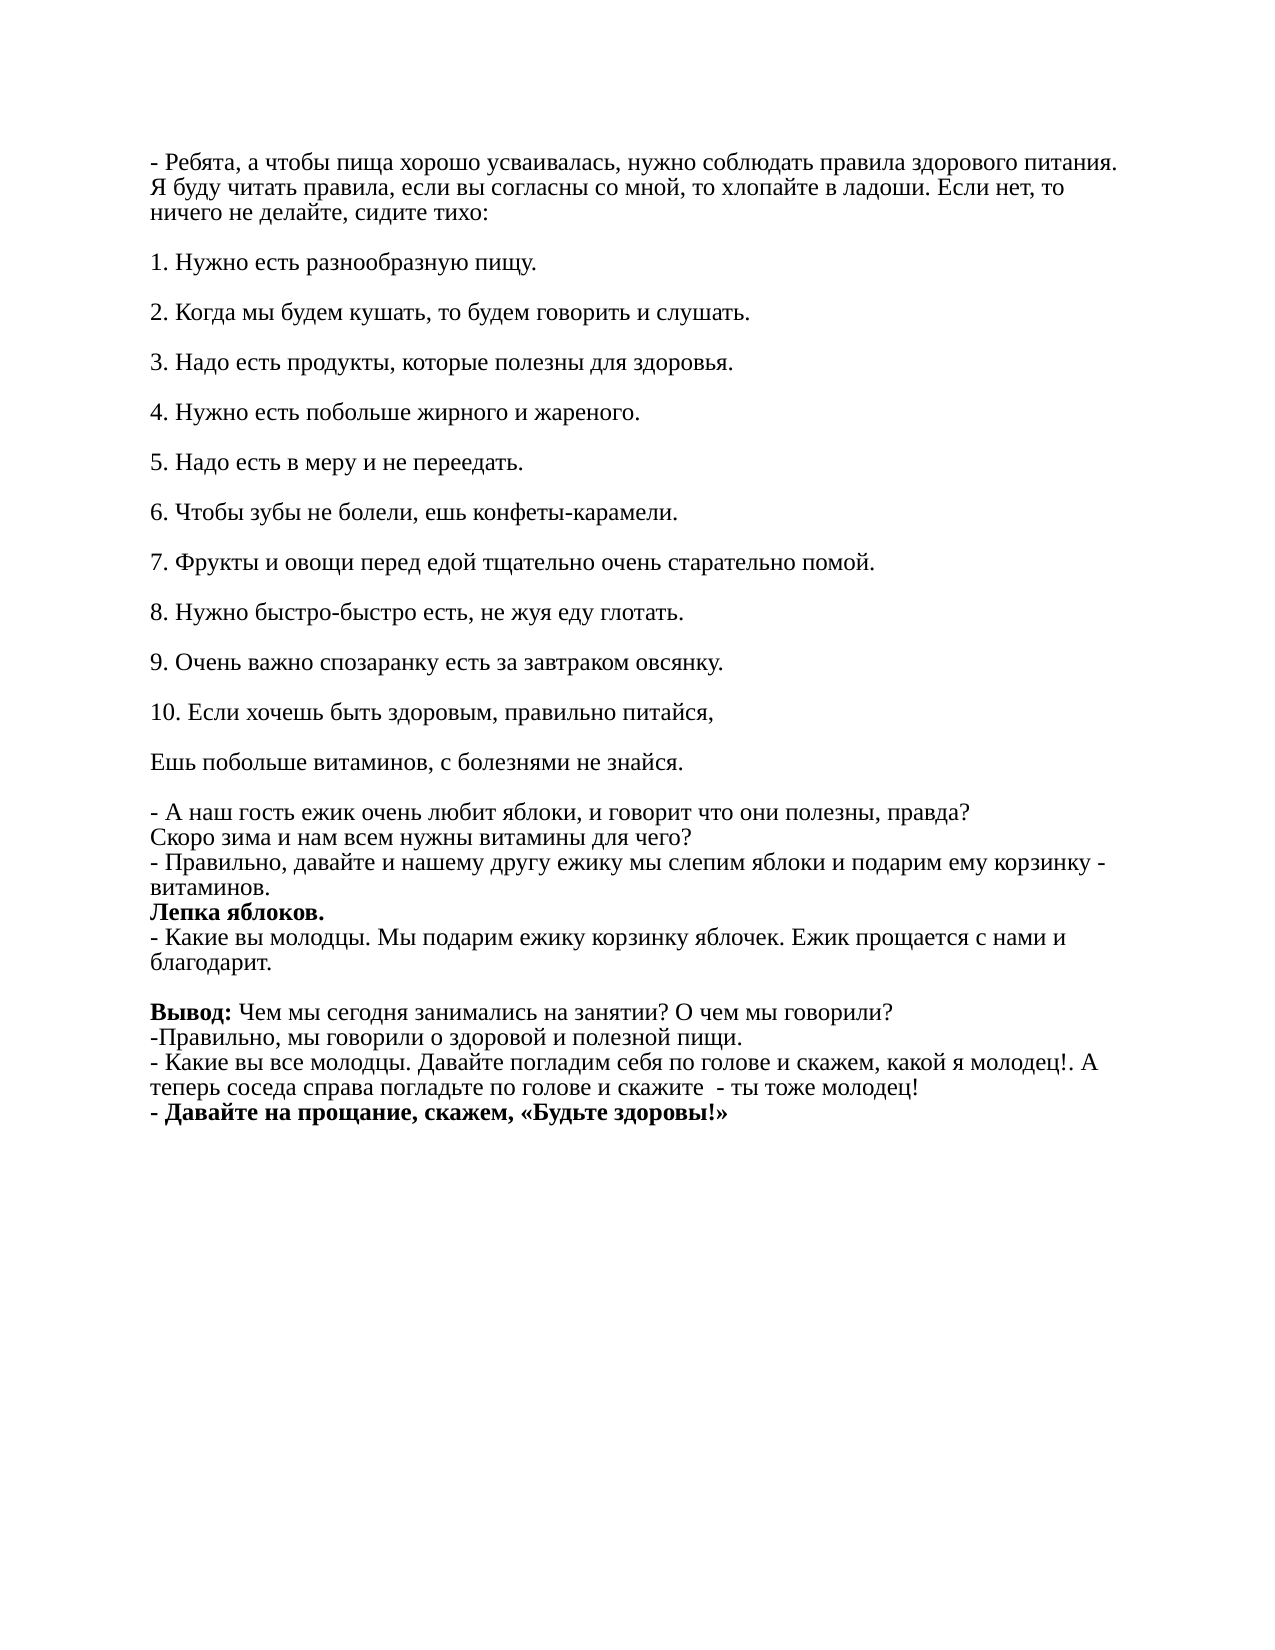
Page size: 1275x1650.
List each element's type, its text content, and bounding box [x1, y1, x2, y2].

text Вывод: Чем мы сегодня занимались на занятии? О чем мы говорили? [150, 1000, 1125, 1025]
text 9. Очень важно спозаранку есть за завтраком овсянку. [150, 650, 1125, 675]
text -Правильно, мы говорили о здоровой и полезной пищи. [150, 1025, 1125, 1050]
text - Какие вы молодцы. Мы подарим ежику корзинку яблочек. Ежик прощается с нами и благодарит. [150, 925, 1125, 975]
text 8. Нужно быстро-быстро есть, не жуя еду глотать. [150, 600, 1125, 625]
text 10. Если хочешь быть здоровым, правильно питайся, [150, 700, 1125, 725]
text Ешь побольше витаминов, с болезнями не знайся. [150, 750, 1125, 775]
text 5. Надо есть в меру и не переедать. [150, 450, 1125, 475]
text 4. Нужно есть побольше жирного и жареного. [150, 400, 1125, 425]
text 7. Фрукты и овощи перед едой тщательно очень старательно помой. [150, 550, 1125, 575]
text 6. Чтобы зубы не болели, ешь конфеты-карамели. [150, 500, 1125, 525]
text Скоро зима и нам всем нужны витамины для чего? [150, 825, 1125, 850]
text - Правильно, давайте и нашему другу ежику мы слепим яблоки и подарим ему корзинку - витаминов. [150, 850, 1125, 900]
text 1. Нужно есть разнообразную пищу. [150, 250, 1125, 275]
text 2. Когда мы будем кушать, то будем говорить и слушать. [150, 300, 1125, 325]
text Лепка яблоков. [150, 900, 1125, 925]
text - А наш гость ежик очень любит яблоки, и говорит что они полезны, правда? [150, 800, 1125, 825]
text - Какие вы все молодцы. Давайте погладим себя по голове и скажем, какой я молодец!. А теперь соседа справа погладьте по голове и скажите - ты тоже молодец! [150, 1050, 1125, 1100]
text 3. Надо есть продукты, которые полезны для здоровья. [150, 350, 1125, 375]
text - Ребята, а чтобы пища хорошо усваивалась, нужно соблюдать правила здорового питания. Я буду читать правила, если вы согласны со мной, то хлопайте в ладоши. Если нет, то ничего не делайте, сидите тихо: [150, 150, 1125, 225]
text - Давайте на прощание, скажем, «Будьте здоровы!» [150, 1100, 1125, 1125]
